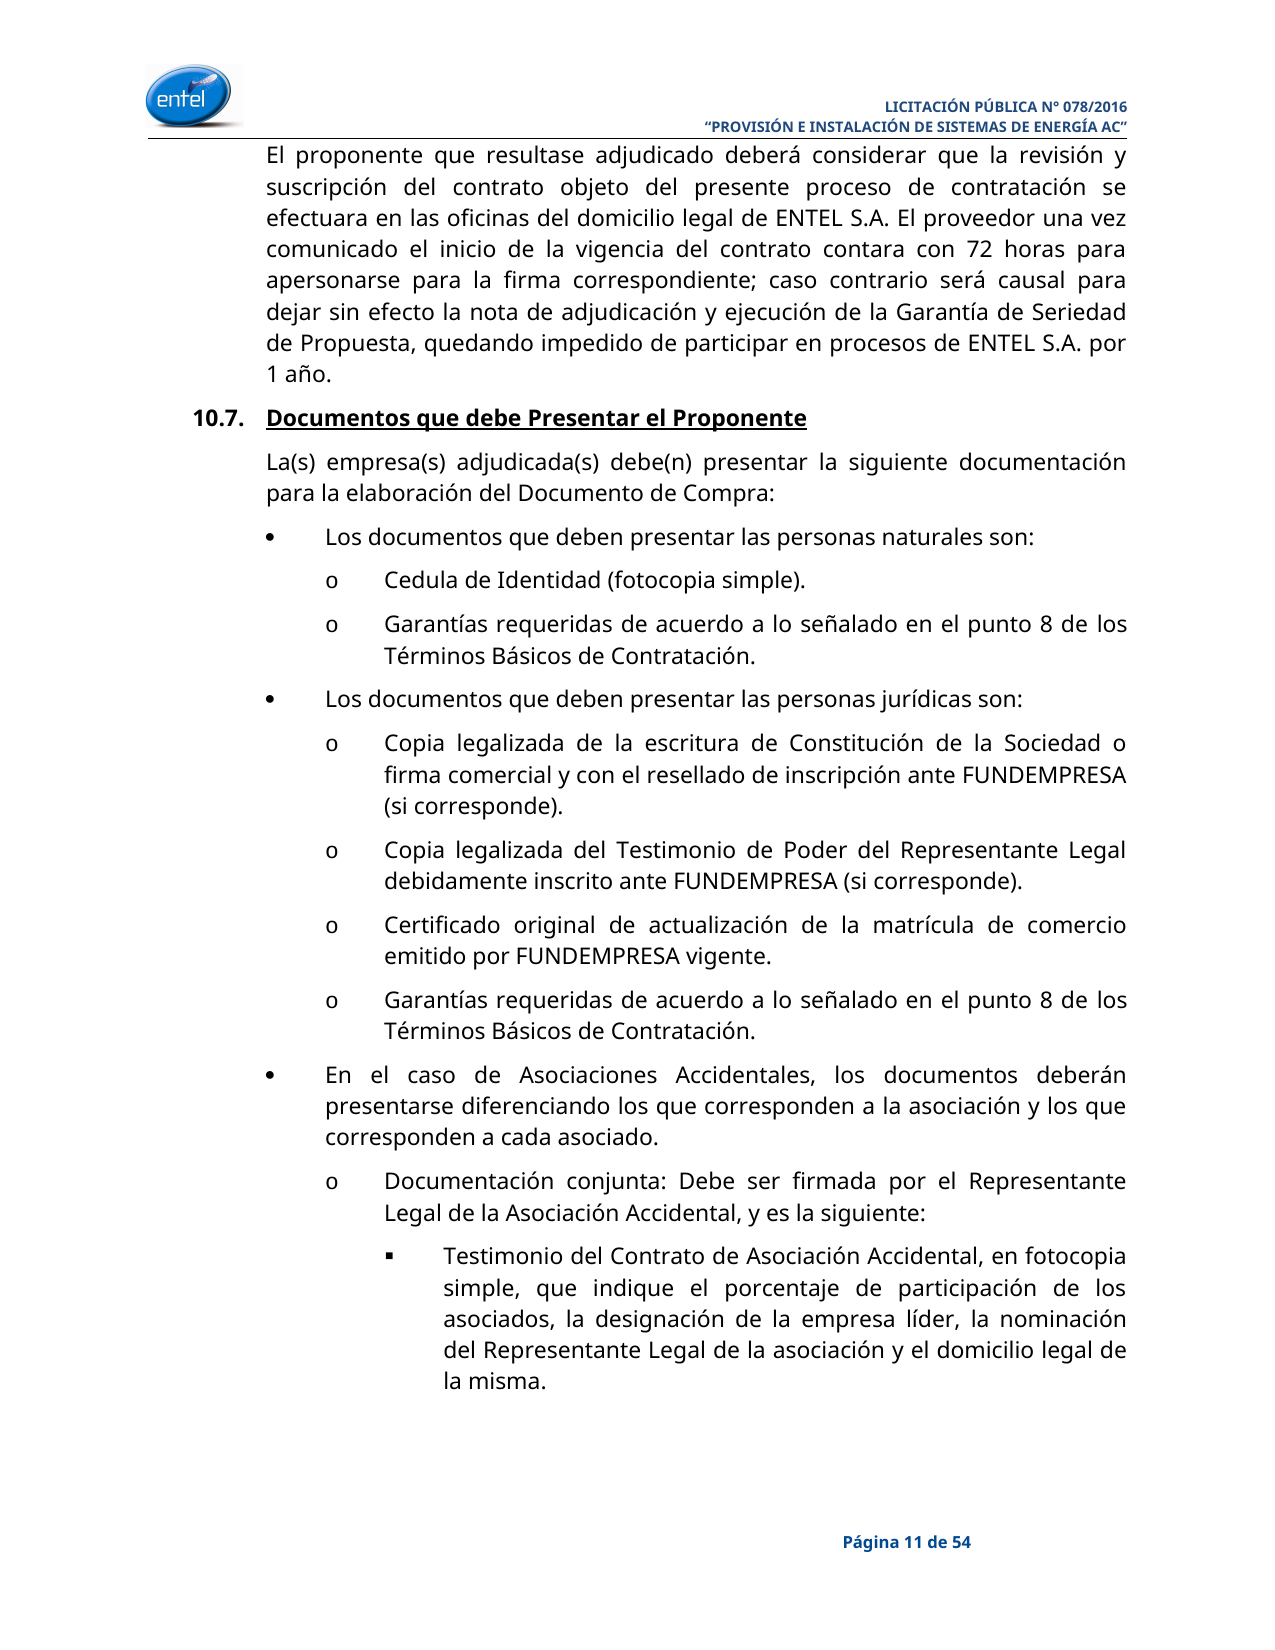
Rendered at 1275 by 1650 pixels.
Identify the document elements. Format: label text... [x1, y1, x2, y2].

list Documentos que debe Presentar el Proponente [192, 402, 1127, 433]
list Garantías requeridas de acuerdo a lo señalado en el punto 8 de los Términos Básicos de Contratación. [325, 608, 1127, 671]
list Documentación conjunta: Debe ser firmada por el Representante Legal de la Asociación Accidental, y es la siguiente: [325, 1165, 1127, 1228]
list El proponente que resultase adjudicado deberá considerar que la revisión y suscripción del contrato objeto del presente proceso de contratación se efectuara en las oficinas del domicilio legal de ENTEL S.A. El proveedor una vez comunicado el inicio de la vigencia del contrato contara con 72 horas para apersonarse para la firma correspondiente; caso contrario será causal para dejar sin efecto la nota de adjudicación y ejecución de la Garantía de Seriedad de Propuesta, quedando impedido de participar en procesos de ENTEL S.A. por 1 año. [266, 139, 1127, 389]
list Los documentos que deben presentar las personas naturales son: [266, 521, 1127, 552]
picture [145, 64, 244, 128]
list Certificado original de actualización de la matrícula de comercio emitido por FUNDEMPRESA vigente. [325, 909, 1127, 971]
list En el caso de Asociaciones Accidentales, los documentos deberán presentarse diferenciando los que corresponden a la asociación y los que corresponden a cada asociado. [266, 1059, 1127, 1153]
list Copia legalizada de la escritura de Constitución de la Sociedad o firma comercial y con el resellado de inscripción ante FUNDEMPRESA (si corresponde). [325, 727, 1127, 821]
list Los documentos que deben presentar las personas jurídicas son: [266, 683, 1127, 715]
list Cedula de Identidad (fotocopia simple). [325, 564, 1127, 596]
list Copia legalizada del Testimonio de Poder del Representante Legal debidamente inscrito ante FUNDEMPRESA (si corresponde). [325, 833, 1127, 896]
text La(s) empresa(s) adjudicada(s) debe(n) presentar la siguiente documentación para la elaboración del Documento de Compra: [266, 446, 1127, 508]
list Testimonio del Contrato de Asociación Accidental, en fotocopia simple, que indique el porcentaje de participación de los asociados, la designación de la empresa líder, la nominación del Representante Legal de la asociación y el domicilio legal de la misma. [384, 1240, 1127, 1396]
list Garantías requeridas de acuerdo a lo señalado en el punto 8 de los Términos Básicos de Contratación. [325, 984, 1127, 1046]
